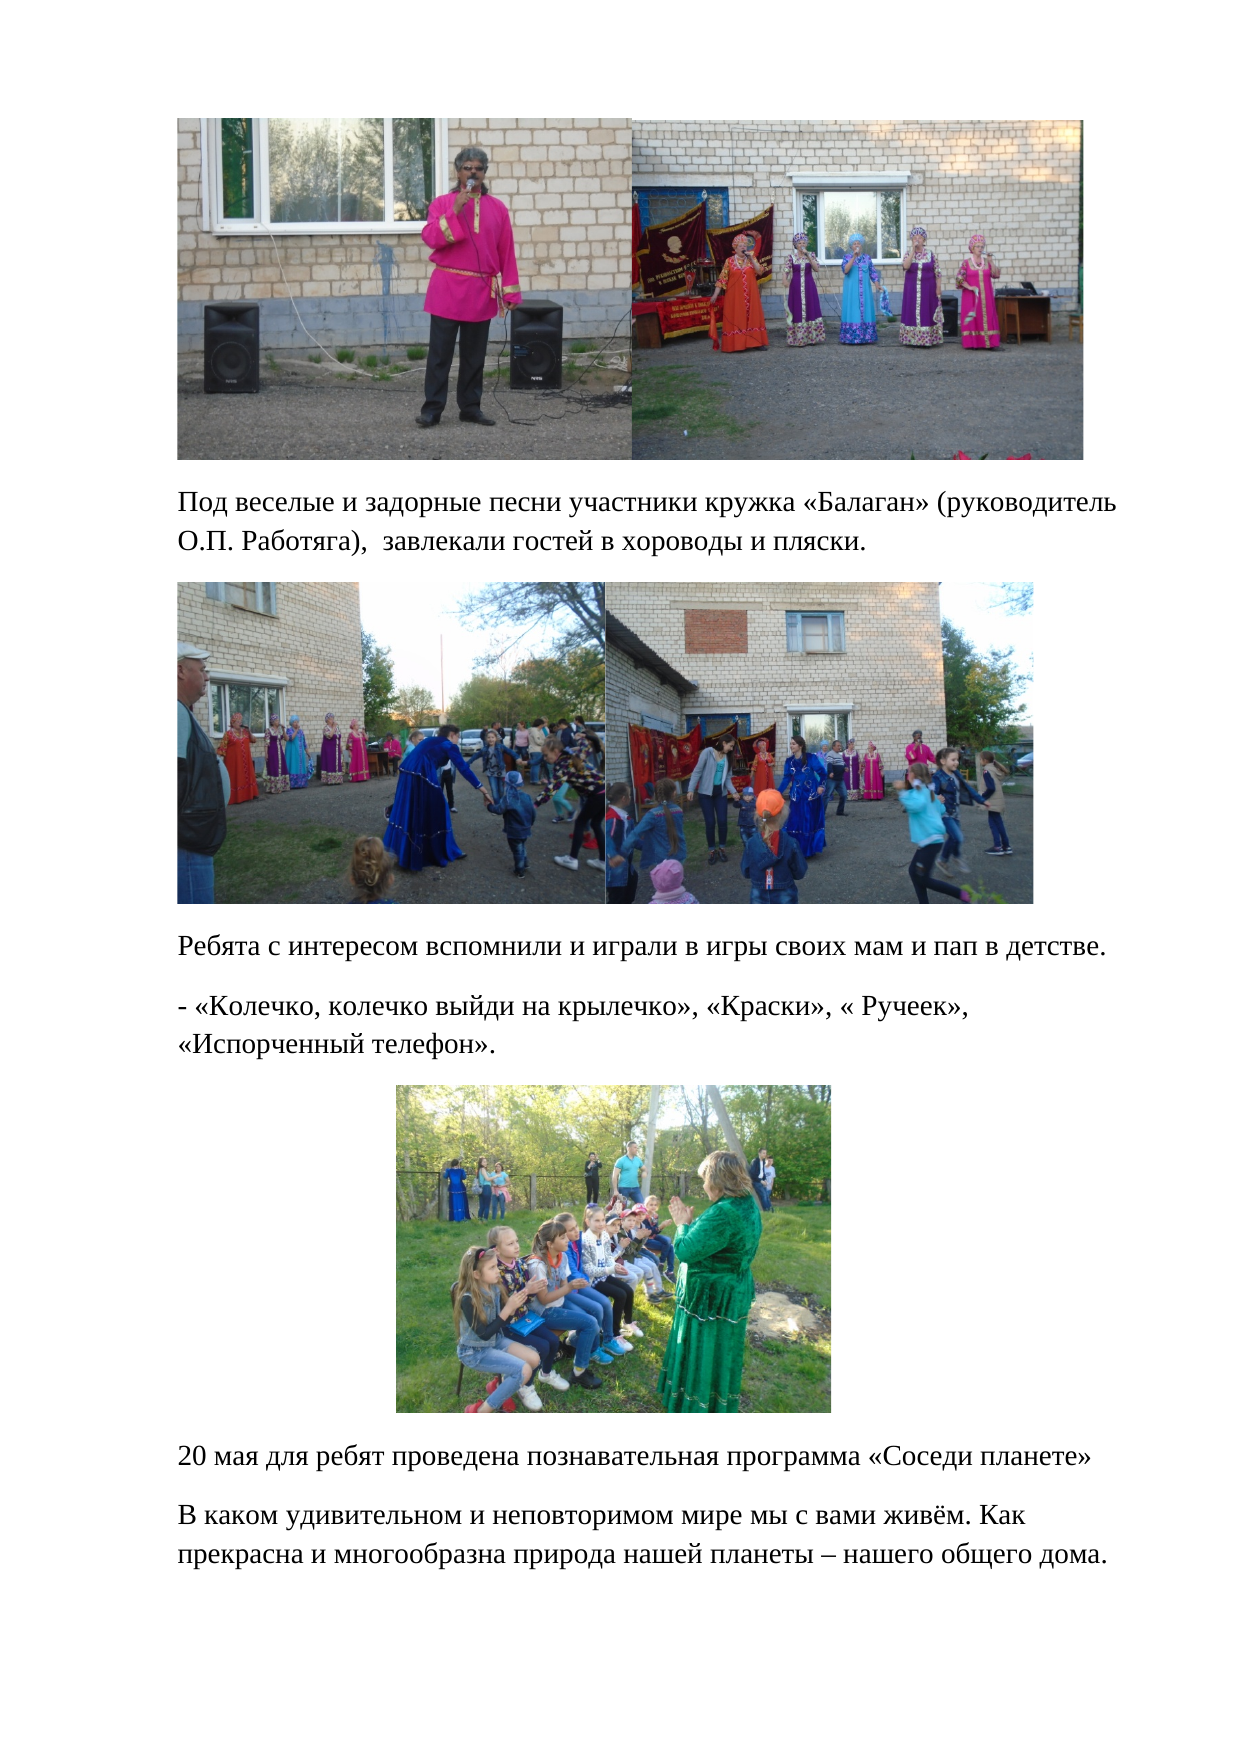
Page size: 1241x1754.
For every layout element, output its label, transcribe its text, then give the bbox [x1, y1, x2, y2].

text 20 мая для ребят проведена познавательная программа «Соседи планете» [177, 1438, 1152, 1472]
text Под веселые и задорные песни участники кружка «Балаган» (руководитель О.П. Работяга), завлекали гостей в хороводы и пляски. [177, 484, 1152, 556]
picture [177, 118, 1084, 460]
text - «Колечко, колечко выйди на крылечко», «Краски», « Ручеек», «Испорченный телефон». [177, 988, 1152, 1060]
text Ребята с интересом вспомнили и играли в игры своих мам и пап в детстве. [177, 928, 1152, 962]
text В каком удивительном и неповторимом мире мы с вами живём. Как прекрасна и многообразна природа нашей планеты – нашего общего дома. [177, 1497, 1152, 1569]
picture [177, 582, 1034, 904]
picture [396, 1085, 832, 1413]
